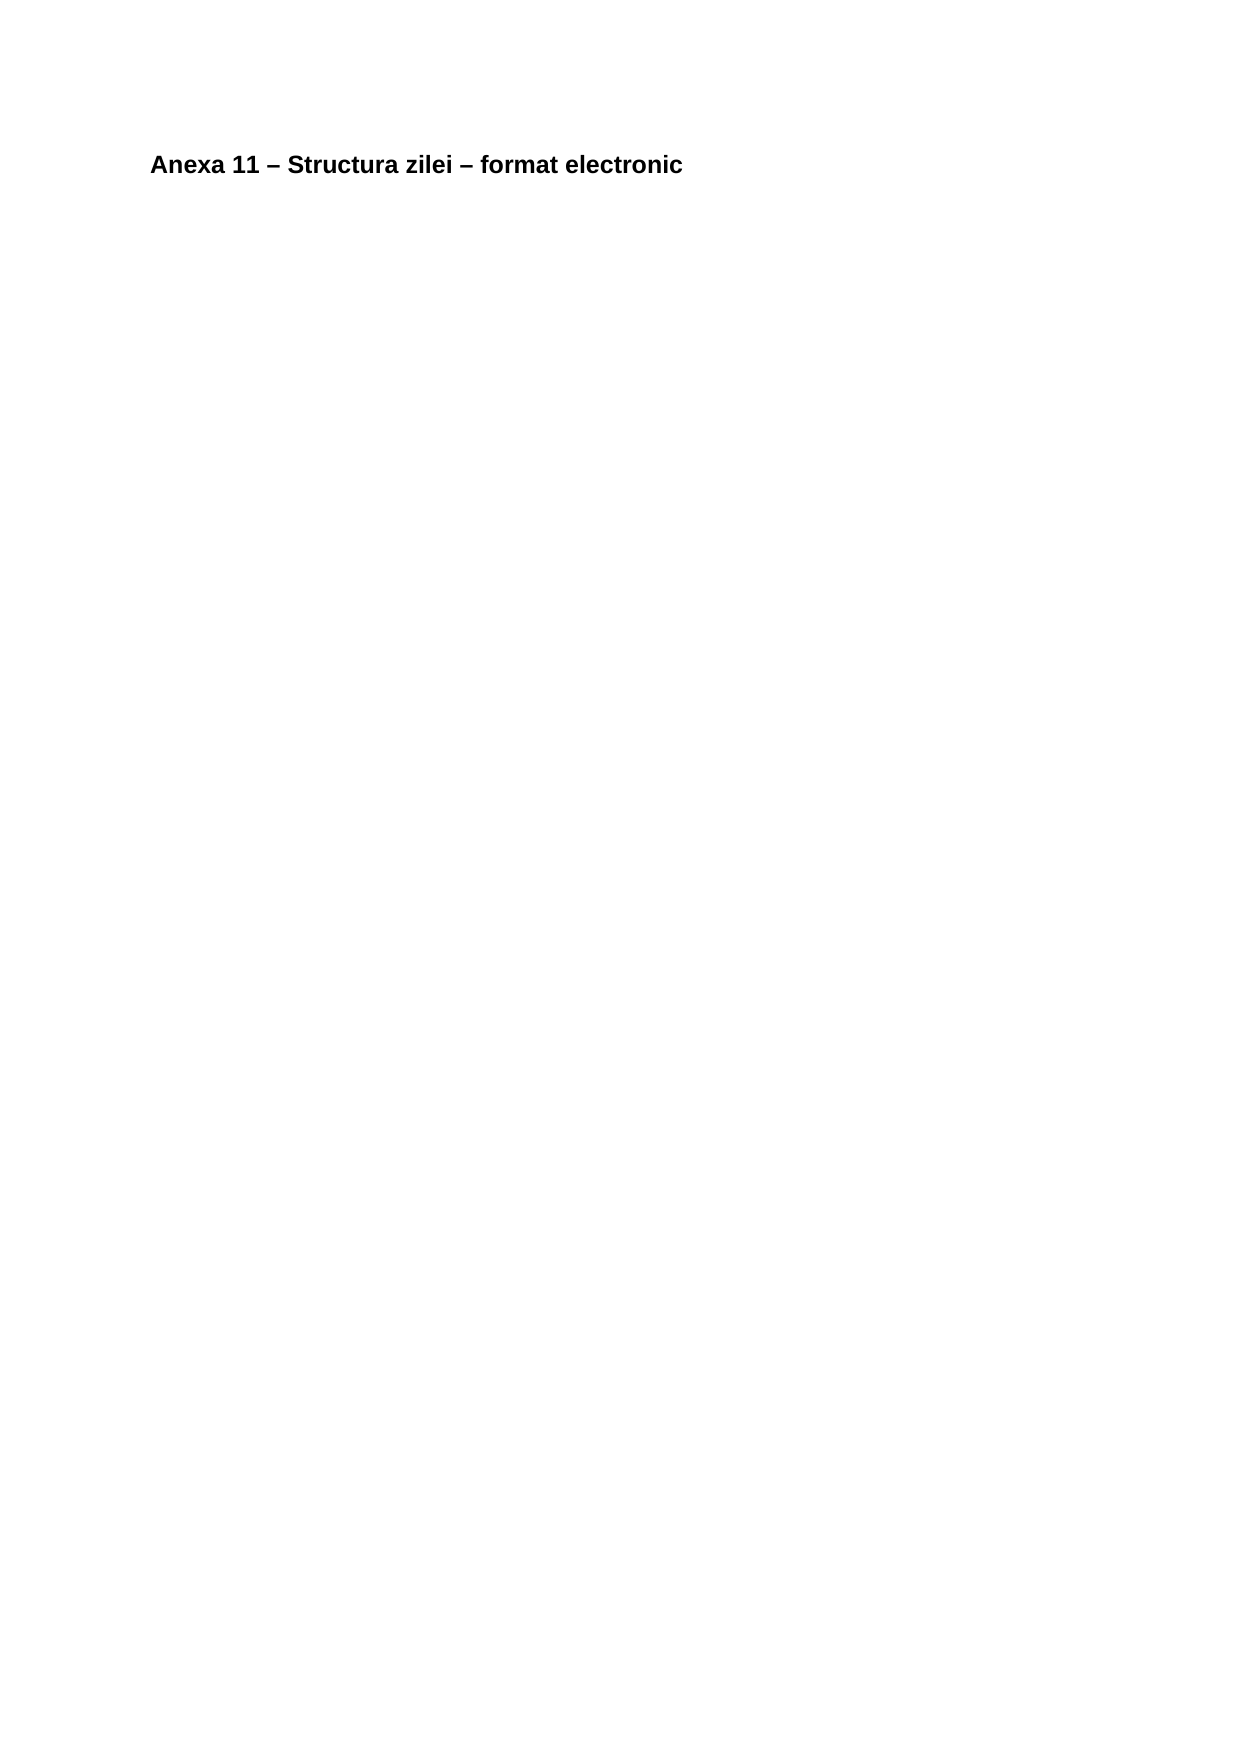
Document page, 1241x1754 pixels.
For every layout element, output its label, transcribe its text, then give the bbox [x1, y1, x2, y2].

text Anexa 11 – Structura zilei – format electronic [150, 150, 1090, 179]
